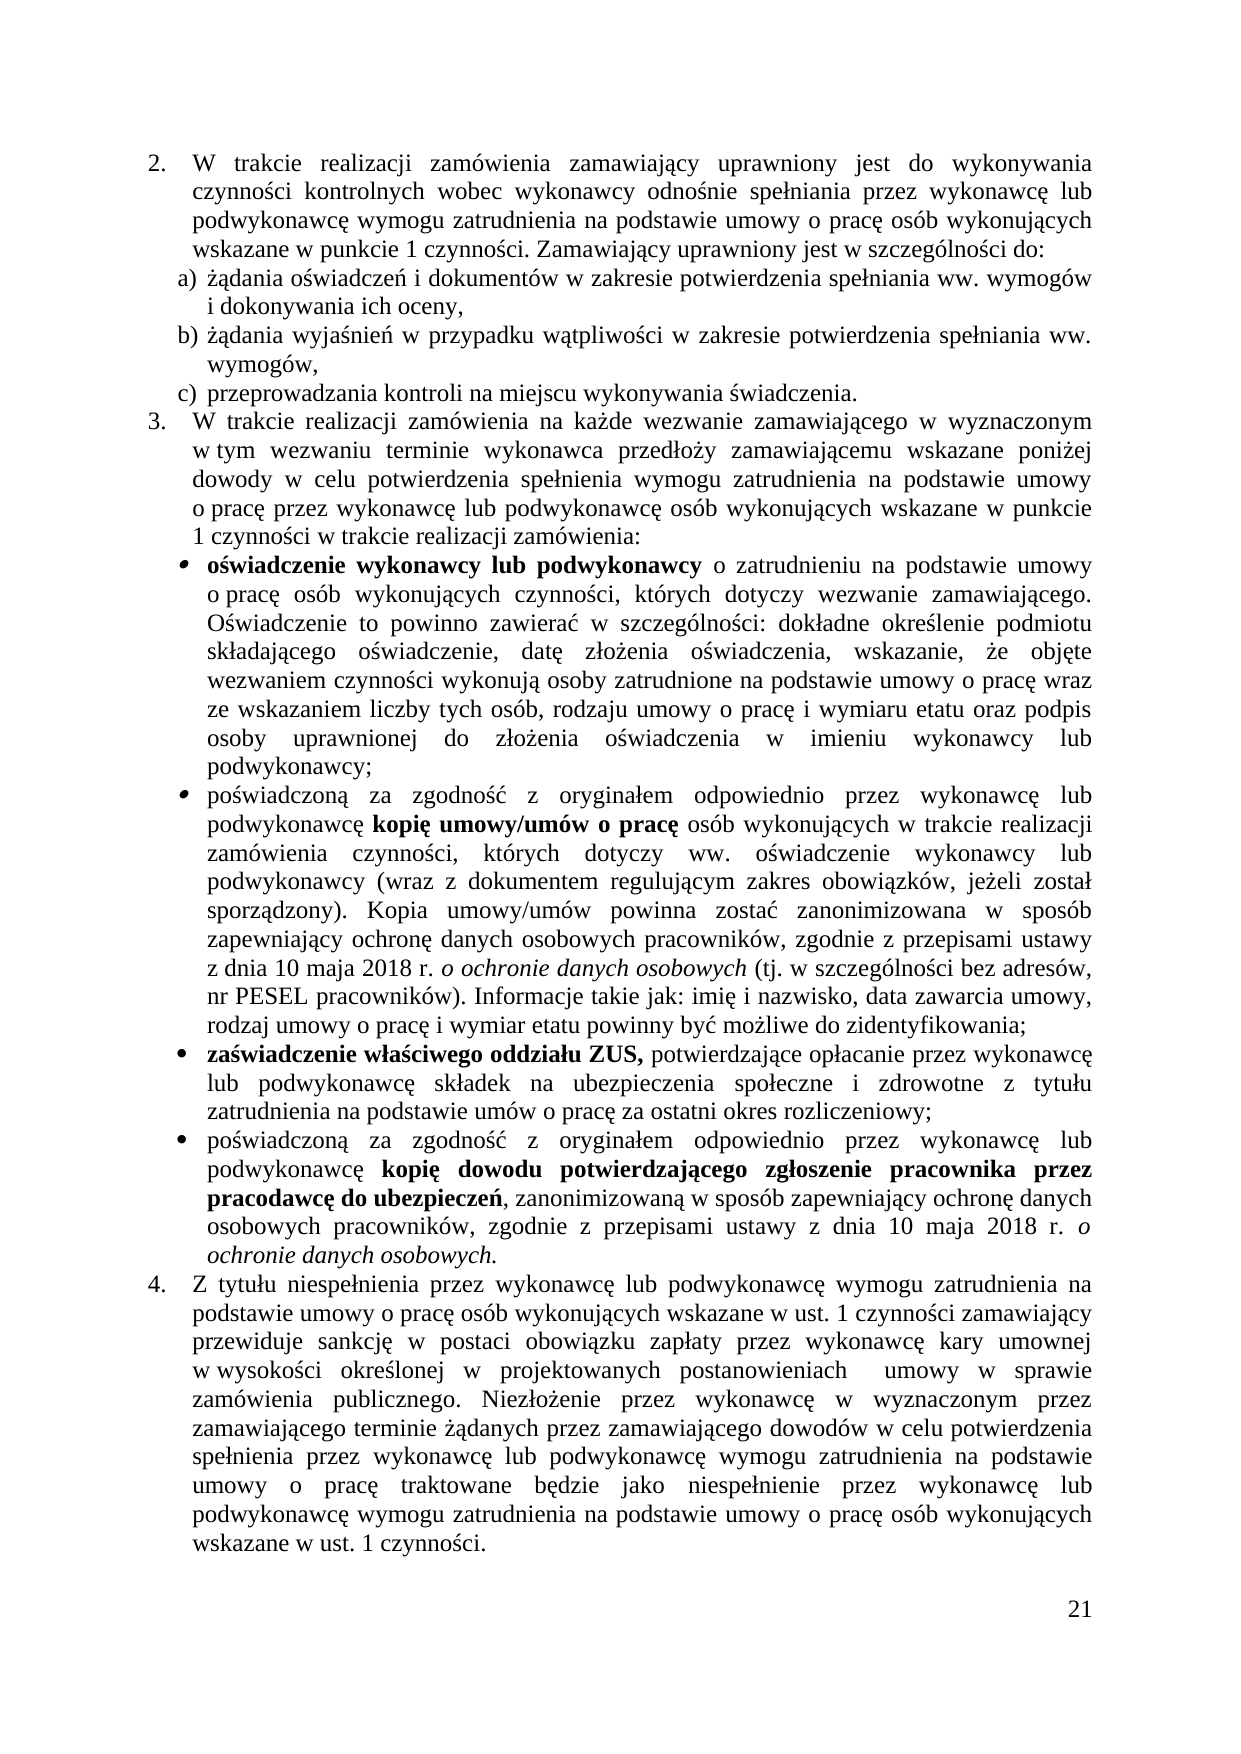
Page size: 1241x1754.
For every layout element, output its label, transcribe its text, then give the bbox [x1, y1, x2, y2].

list W trakcie realizacji zamówienia zamawiający uprawniony jest do wykonywania czynności kontrolnych wobec wykonawcy odnośnie spełniania przez wykonawcę lub podwykonawcę wymogu zatrudnienia na podstawie umowy o pracę osób wykonujących wskazane w punkcie 1 czynności. Zamawiający uprawniony jest w szczególności do: [148, 148, 1093, 263]
list żądania wyjaśnień w przypadku wątpliwości w zakresie potwierdzenia spełniania ww. wymogów, [177, 320, 1093, 378]
list W trakcie realizacji zamówienia na każde wezwanie zamawiającego w wyznaczonym w tym wezwaniu terminie wykonawca przedłoży zamawiającemu wskazane poniżej dowody w celu potwierdzenia spełnienia wymogu zatrudnienia na podstawie umowy o pracę przez wykonawcę lub podwykonawcę osób wykonujących wskazane w punkcie 1 czynności w trakcie realizacji zamówienia: [148, 406, 1093, 550]
list Z tytułu niespełnienia przez wykonawcę lub podwykonawcę wymogu zatrudnienia na podstawie umowy o pracę osób wykonujących wskazane w ust. 1 czynności zamawiający przewiduje sankcję w postaci obowiązku zapłaty przez wykonawcę kary umownej w wysokości określonej w projektowanych postanowieniach umowy w sprawie zamówienia publicznego. Niezłożenie przez wykonawcę w wyznaczonym przez zamawiającego terminie żądanych przez zamawiającego dowodów w celu potwierdzenia spełnienia przez wykonawcę lub podwykonawcę wymogu zatrudnienia na podstawie umowy o pracę traktowane będzie jako niespełnienie przez wykonawcę lub podwykonawcę wymogu zatrudnienia na podstawie umowy o pracę osób wykonujących wskazane w ust. 1 czynności. [148, 1269, 1093, 1556]
list poświadczoną za zgodność z oryginałem odpowiednio przez wykonawcę lub podwykonawcę kopię dowodu potwierdzającego zgłoszenie pracownika przez pracodawcę do ubezpieczeń, zanonimizowaną w sposób zapewniający ochronę danych osobowych pracowników, zgodnie z przepisami ustawy z dnia 10 maja 2018 r. o ochronie danych osobowych. [177, 1125, 1093, 1269]
list przeprowadzania kontroli na miejscu wykonywania świadczenia. [177, 378, 1093, 406]
list zaświadczenie właściwego oddziału ZUS, potwierdzające opłacanie przez wykonawcę lub podwykonawcę składek na ubezpieczenia społeczne i zdrowotne z tytułu zatrudnienia na podstawie umów o pracę za ostatni okres rozliczeniowy; [177, 1039, 1093, 1125]
list poświadczoną za zgodność z oryginałem odpowiednio przez wykonawcę lub podwykonawcę kopię umowy/umów o pracę osób wykonujących w trakcie realizacji zamówienia czynności, których dotyczy ww. oświadczenie wykonawcy lub podwykonawcy (wraz z dokumentem regulującym zakres obowiązków, jeżeli został sporządzony). Kopia umowy/umów powinna zostać zanonimizowana w sposób zapewniający ochronę danych osobowych pracowników, zgodnie z przepisami ustawy z dnia 10 maja 2018 r. o ochronie danych osobowych (tj. w szczególności bez adresów, nr PESEL pracowników). Informacje takie jak: imię i nazwisko, data zawarcia umowy, rodzaj umowy o pracę i wymiar etatu powinny być możliwe do zidentyfikowania; [177, 780, 1093, 1039]
list żądania oświadczeń i dokumentów w zakresie potwierdzenia spełniania ww. wymogów i dokonywania ich oceny, [177, 263, 1093, 320]
list oświadczenie wykonawcy lub podwykonawcy o zatrudnieniu na podstawie umowy o pracę osób wykonujących czynności, których dotyczy wezwanie zamawiającego. Oświadczenie to powinno zawierać w szczególności: dokładne określenie podmiotu składającego oświadczenie, datę złożenia oświadczenia, wskazanie, że objęte wezwaniem czynności wykonują osoby zatrudnione na podstawie umowy o pracę wraz ze wskazaniem liczby tych osób, rodzaju umowy o pracę i wymiaru etatu oraz podpis osoby uprawnionej do złożenia oświadczenia w imieniu wykonawcy lub podwykonawcy; [177, 550, 1093, 780]
